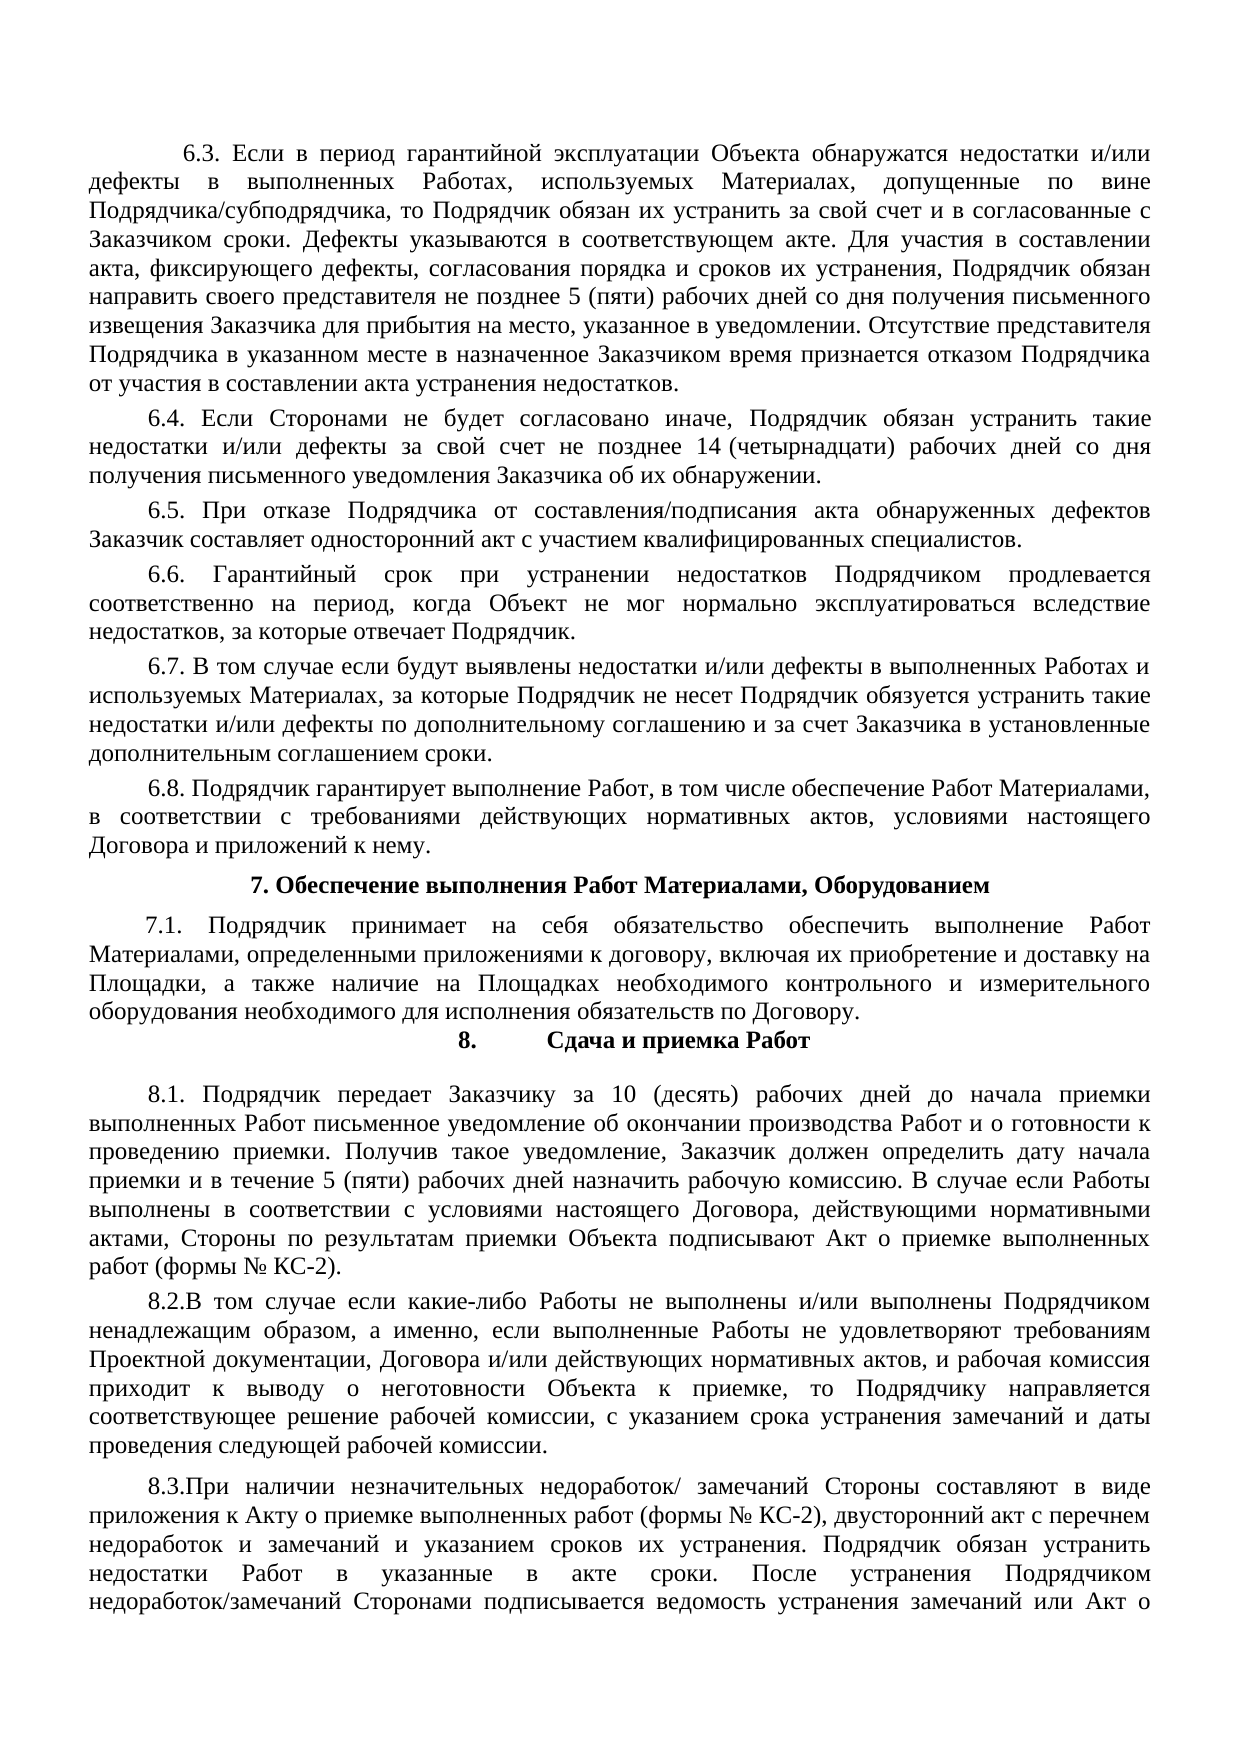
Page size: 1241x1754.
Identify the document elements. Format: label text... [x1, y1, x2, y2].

text 6.5. При отказе Подрядчика от составления/подписания акта обнаруженных дефектов Заказчик составляет односторонний акт с участием квалифицированных специалистов. [89, 495, 1152, 553]
text 8.1. Подрядчик передает Заказчику за 10 (десять) рабочих дней до начала приемки выполненных Работ письменное уведомление об окончании производства Работ и о готовности к проведению приемки. Получив такое уведомление, Заказчик должен определить дату начала приемки и в течение 5 (пяти) рабочих дней назначить рабочую комиссию. В случае если Работы выполнены в соответствии с условиями настоящего Договора, действующими нормативными актами, Стороны по результатам приемки Объекта подписывают Акт о приемке выполненных работ (формы № КС-2). [89, 1079, 1152, 1280]
text 7.1. Подрядчик принимает на себя обязательство обеспечить выполнение Работ Материалами, определенными приложениями к договору, включая их приобретение и доставку на Площадки, а также наличие на Площадках необходимого контрольного и измерительного оборудования необходимого для исполнения обязательств по Договору. [89, 910, 1152, 1025]
text 6.7. В том случае если будут выявлены недостатки и/или дефекты в выполненных Работах и используемых Материалах, за которые Подрядчик не несет Подрядчик обязуется устранить такие недостатки и/или дефекты по дополнительному соглашению и за счет Заказчика в установленные дополнительным соглашением сроки. [89, 651, 1152, 766]
text 6.6. Гарантийный срок при устранении недостатков Подрядчиком продлевается соответственно на период, когда Объект не мог нормально эксплуатироваться вследствие недостатков, за которые отвечает Подрядчик. [89, 559, 1152, 645]
text 7. Обеспечение выполнения Работ Материалами, Оборудованием [89, 870, 1152, 899]
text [89, 1471, 1152, 1615]
text 8.2.В том случае если какие-либо Работы не выполнены и/или выполнены Подрядчиком ненадлежащим образом, а именно, если выполненные Работы не удовлетворяют требованиям Проектной документации, Договора и/или действующих нормативных актов, и рабочая комиссия приходит к выводу о неготовности Объекта к приемке, то Подрядчику направляется соответствующее решение рабочей комиссии, с указанием срока устранения замечаний и даты проведения следующей рабочей комиссии. [89, 1286, 1152, 1459]
text 6.3. Если в период гарантийной эксплуатации Объекта обнаружатся недостатки и/или дефекты в выполненных Работах, используемых Материалах, допущенные по вине Подрядчика/субподрядчика, то Подрядчик обязан их устранить за свой счет и в согласованные с Заказчиком сроки. Дефекты указываются в соответствующем акте. Для участия в составлении акта, фиксирующего дефекты, согласования порядка и сроков их устранения, Подрядчик обязан направить своего представителя не позднее 5 (пяти) рабочих дней со дня получения письменного извещения Заказчика для прибытия на место, указанное в уведомлении. Отсутствие представителя Подрядчика в указанном месте в назначенное Заказчиком время признается отказом Подрядчика от участия в составлении акта устранения недостатков. [89, 138, 1152, 396]
text 6.8. Подрядчик гарантирует выполнение Работ, в том числе обеспечение Работ Материалами, в соответствии с требованиями действующих нормативных актов, условиями настоящего Договора и приложений к нему. [89, 773, 1152, 859]
list Сдача и приемка Работ [458, 1025, 1152, 1054]
text 6.4. Если Сторонами не будет согласовано иначе, Подрядчик обязан устранить такие недостатки и/или дефекты за свой счет не позднее 14 (четырнадцати) рабочих дней со дня получения письменного уведомления Заказчика об их обнаружении. [89, 403, 1152, 489]
